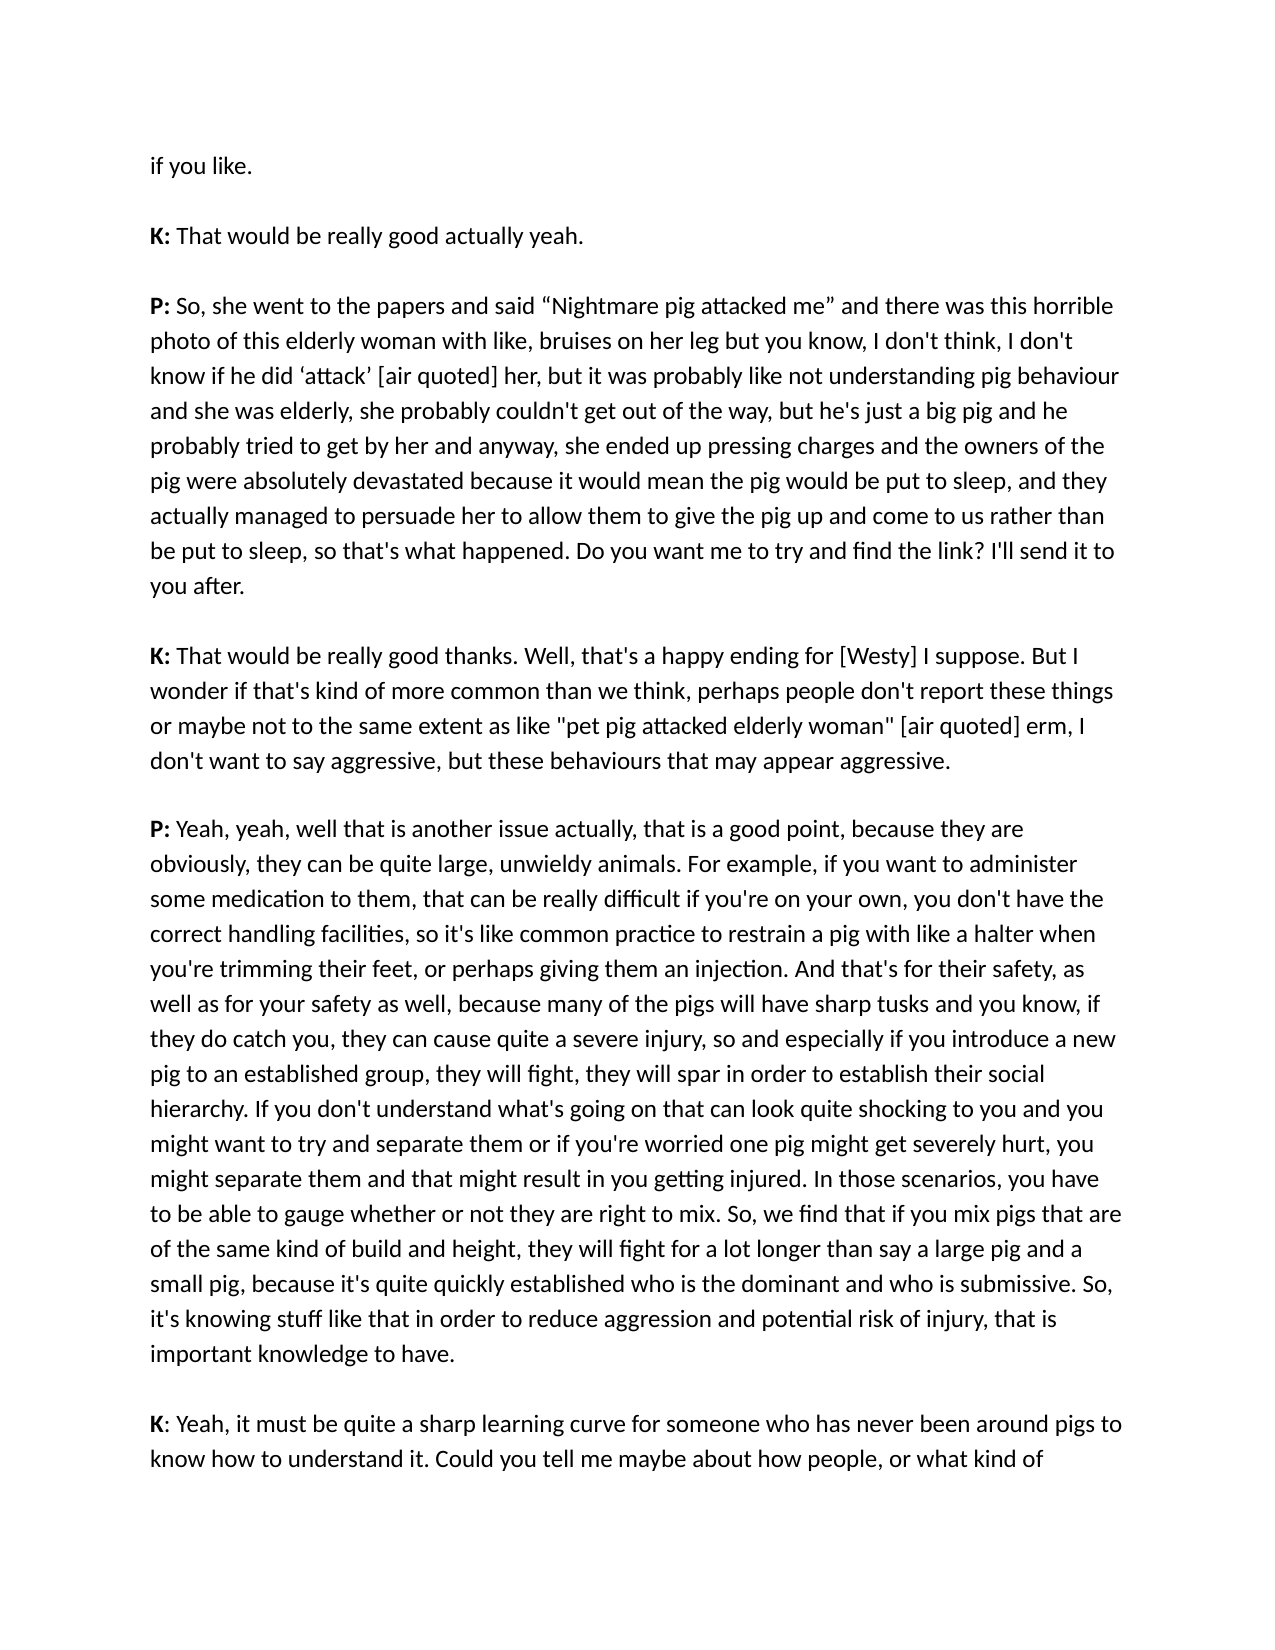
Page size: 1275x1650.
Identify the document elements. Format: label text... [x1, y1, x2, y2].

text P: So, she went to the papers and said “Nightmare pig attacked me” and there was this horrible photo of this elderly woman with like, bruises on her leg but you know, I don't think, I don't know if he did ‘attack’ [air quoted] her, but it was probably like not understanding pig behaviour and she was elderly, she probably couldn't get out of the way, but he's just a big pig and he probably tried to get by her and anyway, she ended up pressing charges and the owners of the pig were absolutely devastated because it would mean the pig would be put to sleep, and they actually managed to persuade her to allow them to give the pig up and come to us rather than be put to sleep, so that's what happened. Do you want me to try and find the link? I'll send it to you after. [150, 290, 1125, 601]
text P: Yeah, yeah, well that is another issue actually, that is a good point, because they are obviously, they can be quite large, unwieldy animals. For example, if you want to administer some medication to them, that can be really difficult if you're on your own, you don't have the correct handling facilities, so it's like common practice to restrain a pig with like a halter when you're trimming their feet, or perhaps giving them an injection. And that's for their safety, as well as for your safety as well, because many of the pigs will have sharp tusks and you know, if they do catch you, they can cause quite a severe injury, so and especially if you introduce a new pig to an established group, they will fight, they will spar in order to establish their social hierarchy. If you don't understand what's going on that can look quite shocking to you and you might want to try and separate them or if you're worried one pig might get severely hurt, you might separate them and that might result in you getting injured. In those scenarios, you have to be able to gauge whether or not they are right to mix. So, we find that if you mix pigs that are of the same kind of build and height, they will fight for a lot longer than say a large pig and a small pig, because it's quite quickly established who is the dominant and who is submissive. So, it's knowing stuff like that in order to reduce aggression and potential risk of injury, that is important knowledge to have. [150, 813, 1125, 1369]
text K: That would be really good actually yeah. [150, 220, 1125, 251]
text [150, 1408, 1125, 1474]
text K: That would be really good thanks. Well, that's a happy ending for [Westy] I suppose. But I wonder if that's kind of more common than we think, perhaps people don't report these things or maybe not to the same extent as like "pet pig attacked elderly woman" [air quoted] erm, I don't want to say aggressive, but these behaviours that may appear aggressive. [150, 640, 1125, 776]
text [150, 150, 1125, 181]
